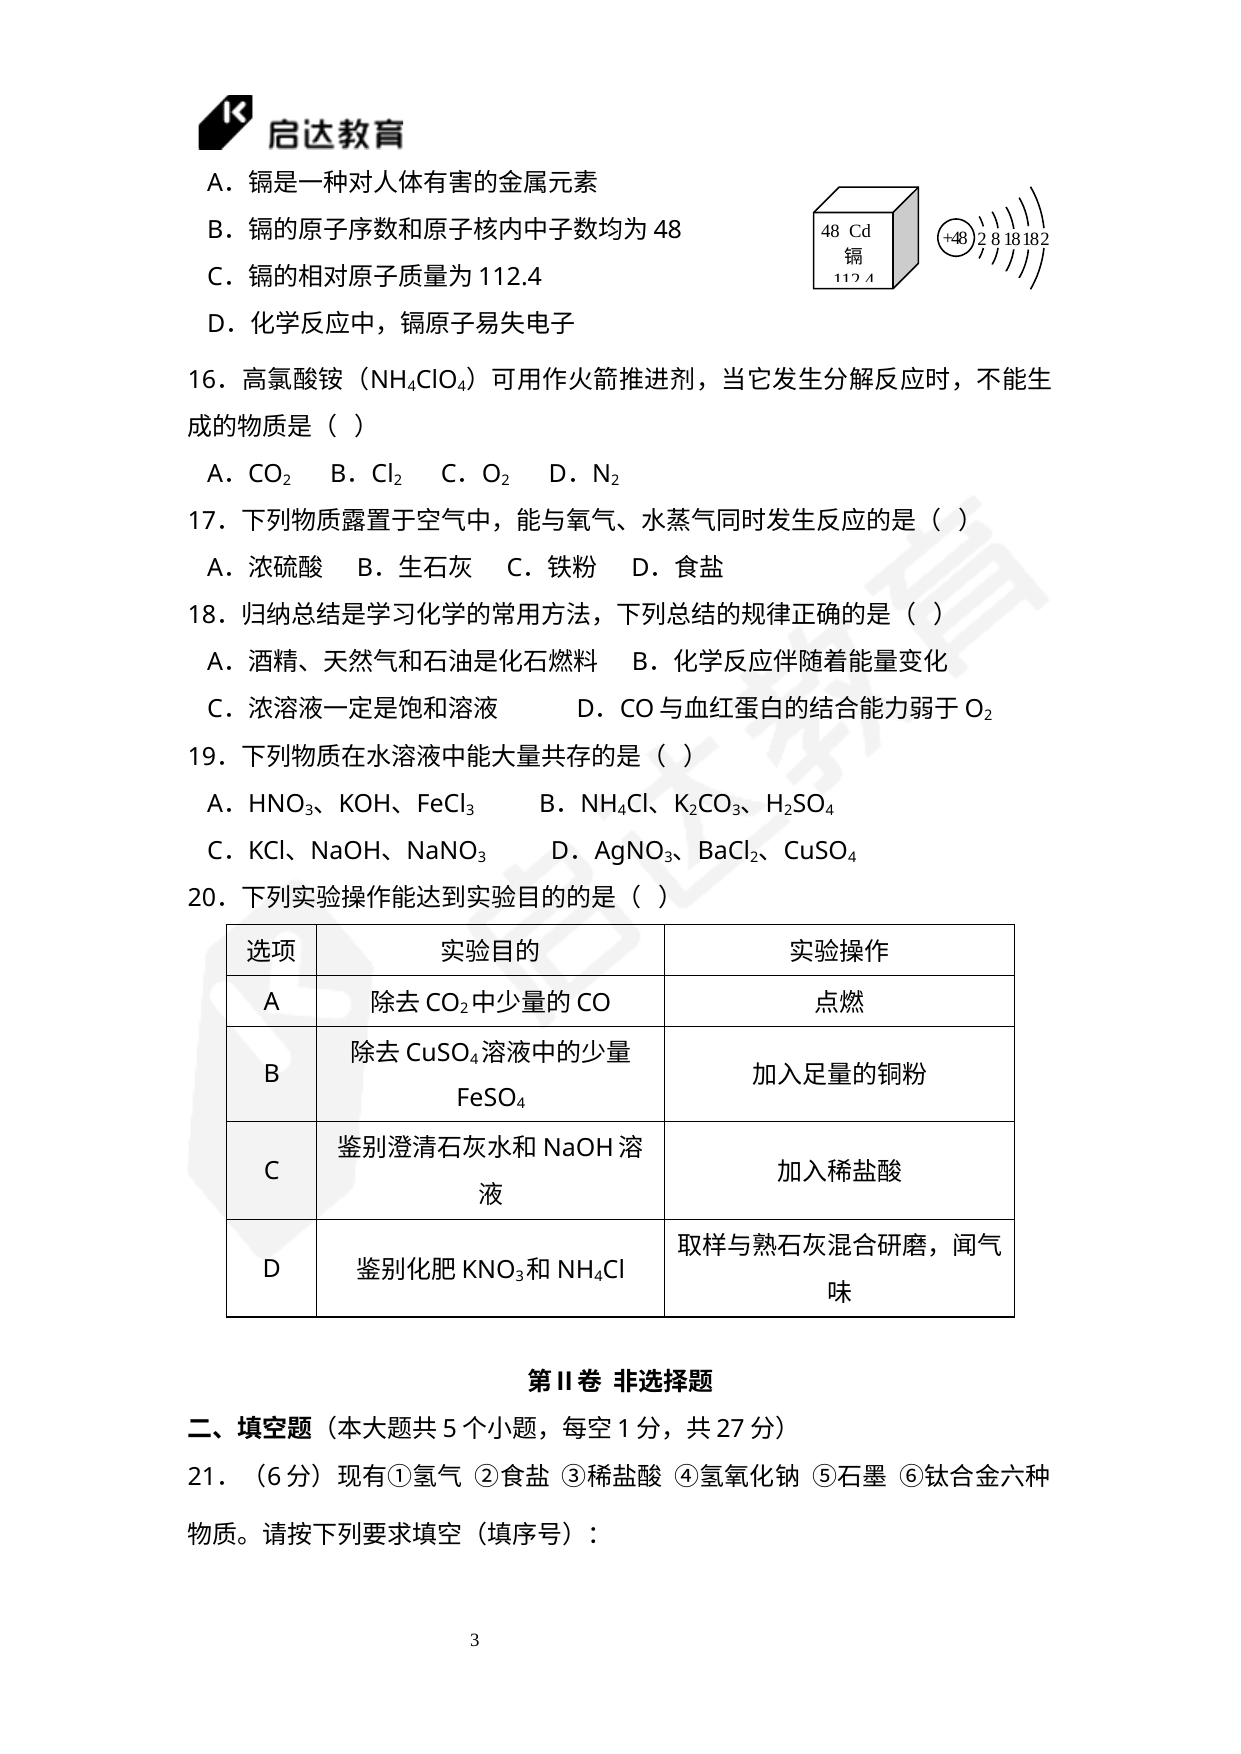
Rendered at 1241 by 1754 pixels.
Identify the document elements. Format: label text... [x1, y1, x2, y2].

table_cell 加入稀盐酸 [665, 1122, 1014, 1219]
table_cell 取样与熟石灰混合研磨，闻气味 [665, 1220, 1014, 1316]
text 第Ⅱ卷 非选择题 [187, 1362, 1053, 1398]
table_cell C [227, 1122, 316, 1219]
text A．镉是一种对人体有害的金属元素 [187, 162, 1053, 198]
text C．KCl、NaOH、NaNO3 D．AgNO3、BaCl2、CuSO4 [187, 830, 1053, 866]
text D．化学反应中，镉原子易失电子 [187, 303, 1053, 339]
text C．浓溶液一定是饱和溶液 D．CO与血红蛋白的结合能力弱于O2 [187, 689, 1053, 725]
text 二、填空题（本大题共5个小题，每空1分，共27分） [187, 1409, 1053, 1445]
table_cell 鉴别化肥KNO3和NH4Cl [317, 1220, 664, 1316]
table_cell 加入足量的铜粉 [665, 1027, 1014, 1121]
table_cell A [227, 976, 316, 1026]
text 19．下列物质在水溶液中能大量共存的是（ ） [187, 736, 1053, 772]
text B．镉的原子序数和原子核内中子数均为48 [920, 209, 1053, 245]
text 20．下列实验操作能达到实验目的的是（ ） [187, 877, 1053, 913]
table_header 选项 [227, 925, 316, 975]
text 17．下列物质露置于空气中，能与氧气、水蒸气同时发生反应的是（ ） [187, 501, 1053, 537]
text A．CO2 B．Cl2 C．O2 D．N2 [187, 453, 1053, 490]
table_cell 点燃 [665, 976, 1014, 1026]
text A．浓硫酸 B．生石灰 C．铁粉 D．食盐 [187, 548, 1053, 584]
table_cell 除去CuSO4溶液中的少量FeSO4 [317, 1027, 664, 1121]
table_header 实验操作 [665, 925, 1014, 975]
picture [198, 95, 404, 150]
text 21．（6分）现有①氢气 ②食盐 ③稀盐酸 ④氢氧化钠 ⑤石墨 ⑥钛合金六种物质。请按下列要求填空（填序号）： [187, 1456, 1053, 1551]
table_cell B [227, 1027, 316, 1121]
table_cell D [227, 1220, 316, 1316]
text A．酒精、天然气和石油是化石燃料 B．化学反应伴随着能量变化 [187, 642, 1053, 678]
table_cell 除去CO2中少量的CO [317, 976, 664, 1026]
text 16．高氯酸铵（NH4ClO4）可用作火箭推进剂，当它发生分解反应时，不能生成的物质是（ ） [187, 350, 1053, 443]
table_cell 鉴别澄清石灰水和NaOH溶液 [317, 1122, 664, 1219]
text A．HNO3、KOH、FeCl3 B．NH4Cl、K2CO3、H2SO4 [187, 783, 1053, 819]
text C．镉的相对原子质量为112.4 [187, 256, 1053, 292]
text B．镉的原子序数和原子核内中子数均为48 [187, 209, 815, 245]
table_header 实验目的 [317, 925, 664, 975]
text 18．归纳总结是学习化学的常用方法，下列总结的规律正确的是（ ） [187, 595, 1053, 631]
